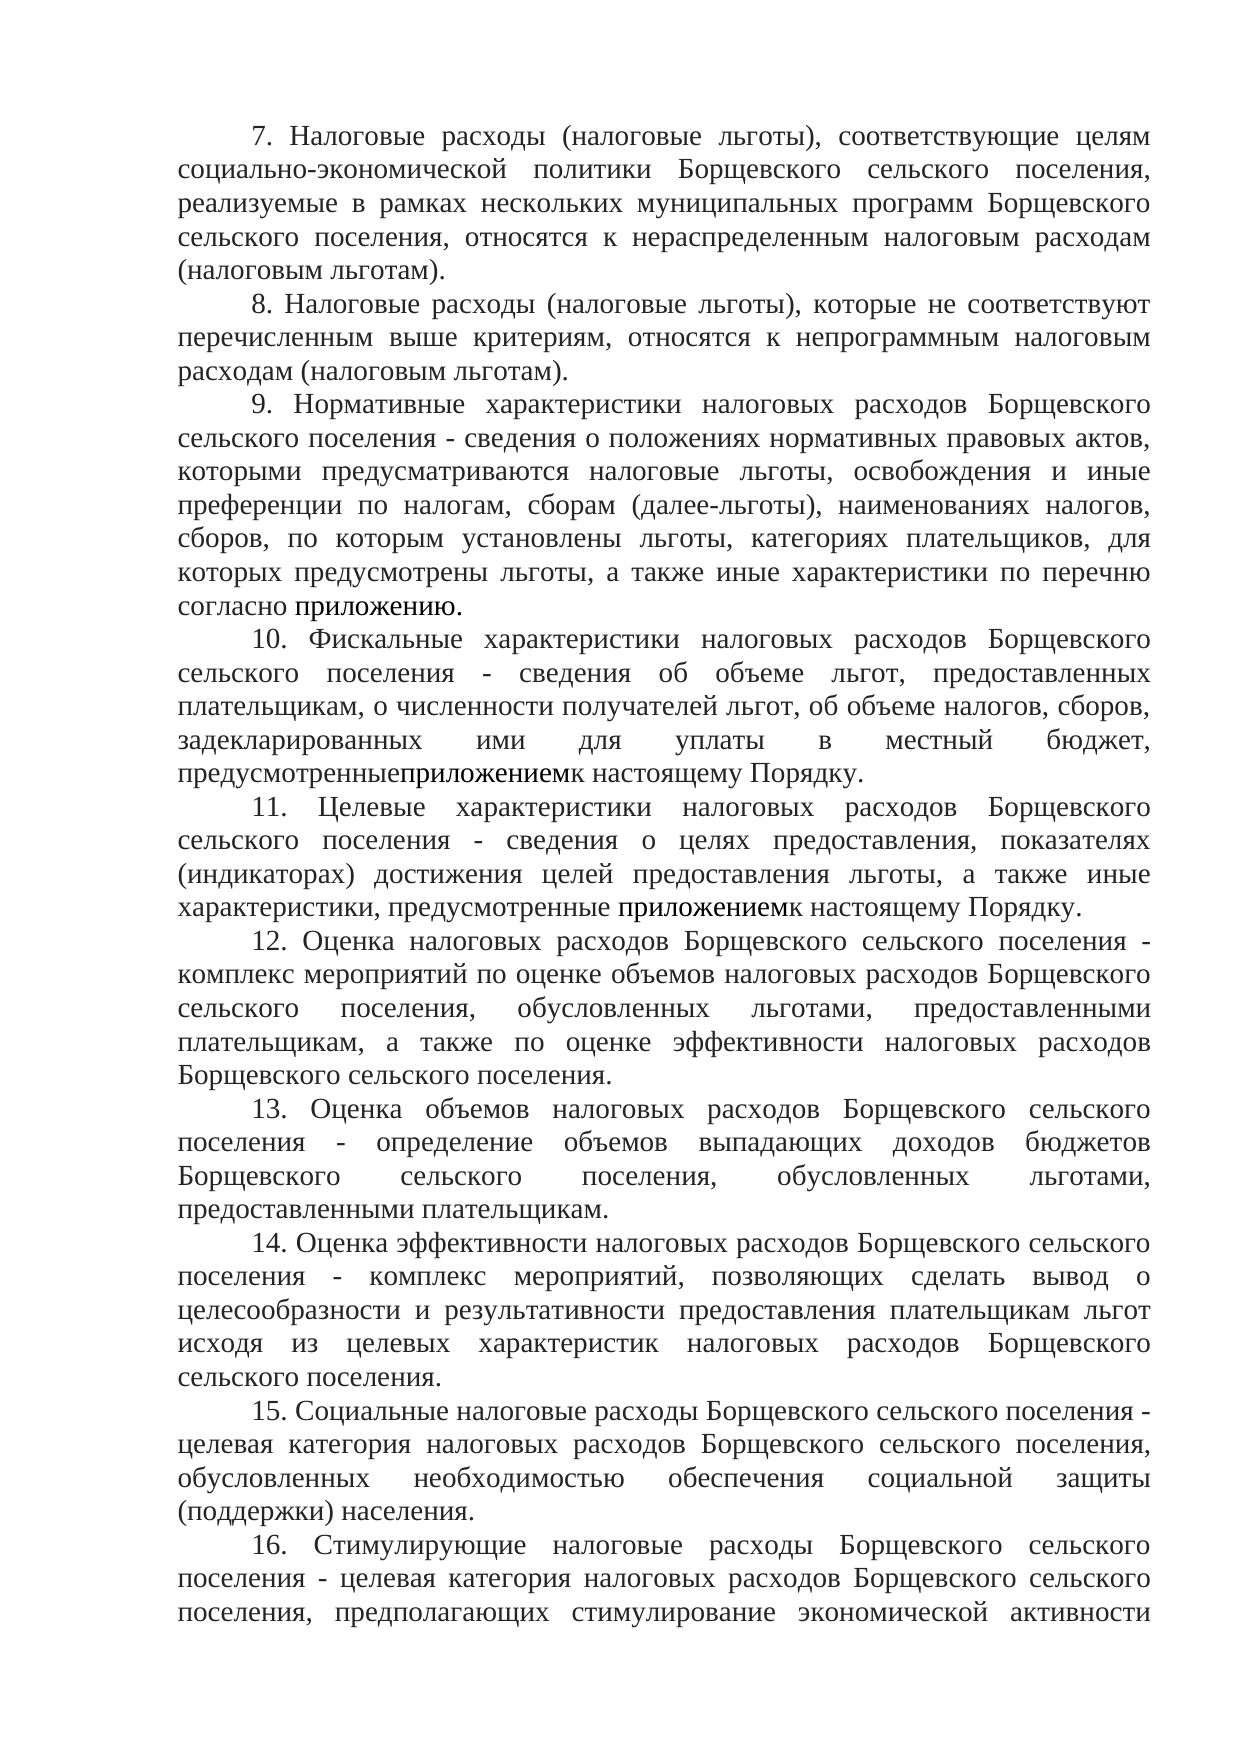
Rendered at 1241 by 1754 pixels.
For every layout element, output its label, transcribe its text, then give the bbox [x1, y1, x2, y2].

text 9. Нормативные характеристики налоговых расходов Борщевского сельского поселения - сведения о положениях нормативных правовых актов, которыми предусматриваются налоговые льготы, освобождения и иные преференции по налогам, сборам (далее-льготы), наименованиях налогов, сборов, по которым установлены льготы, категориях плательщиков, для которых предусмотрены льготы, а также иные характеристики по перечню согласно приложению. [177, 386, 1152, 621]
text 14. Оценка эффективности налоговых расходов Борщевского сельского поселения - комплекс мероприятий, позволяющих сделать вывод о целесообразности и результативности предоставления плательщикам льгот исходя из целевых характеристик налоговых расходов Борщевского сельского поселения. [177, 1225, 1152, 1393]
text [177, 1527, 1152, 1627]
text 7. Налоговые расходы (налоговые льготы), соответствующие целям социально-экономической политики Борщевского сельского поселения, реализуемые в рамках нескольких муниципальных программ Борщевского сельского поселения, относятся к нераспределенным налоговым расходам (налоговым льготам). [177, 118, 1152, 286]
text 8. Налоговые расходы (налоговые льготы), которые не соответствуют перечисленным выше критериям, относятся к непрограммным налоговым расходам (налоговым льготам). [177, 286, 1152, 386]
text 15. Социальные налоговые расходы Борщевского сельского поселения - целевая категория налоговых расходов Борщевского сельского поселения, обусловленных необходимостью обеспечения социальной защиты (поддержки) населения. [177, 1393, 1152, 1527]
text 13. Оценка объемов налоговых расходов Борщевского сельского поселения - определение объемов выпадающих доходов бюджетов Борщевского сельского поселения, обусловленных льготами, предоставленными плательщикам. [177, 1091, 1152, 1225]
text 10. Фискальные характеристики налоговых расходов Борщевского сельского поселения - сведения об объеме льгот, предоставленных плательщикам, о численности получателей льгот, об объеме налогов, сборов, задекларированных ими для уплаты в местный бюджет, предусмотренныеприложениемк настоящему Порядку. [177, 621, 1152, 789]
text 11. Целевые характеристики налоговых расходов Борщевского сельского поселения - сведения о целях предоставления, показателях (индикаторах) достижения целей предоставления льготы, а также иные характеристики, предусмотренные приложениемк настоящему Порядку. [177, 789, 1152, 923]
text 12. Оценка налоговых расходов Борщевского сельского поселения - комплекс мероприятий по оценке объемов налоговых расходов Борщевского сельского поселения, обусловленных льготами, предоставленными плательщикам, а также по оценке эффективности налоговых расходов Борщевского сельского поселения. [177, 923, 1152, 1091]
